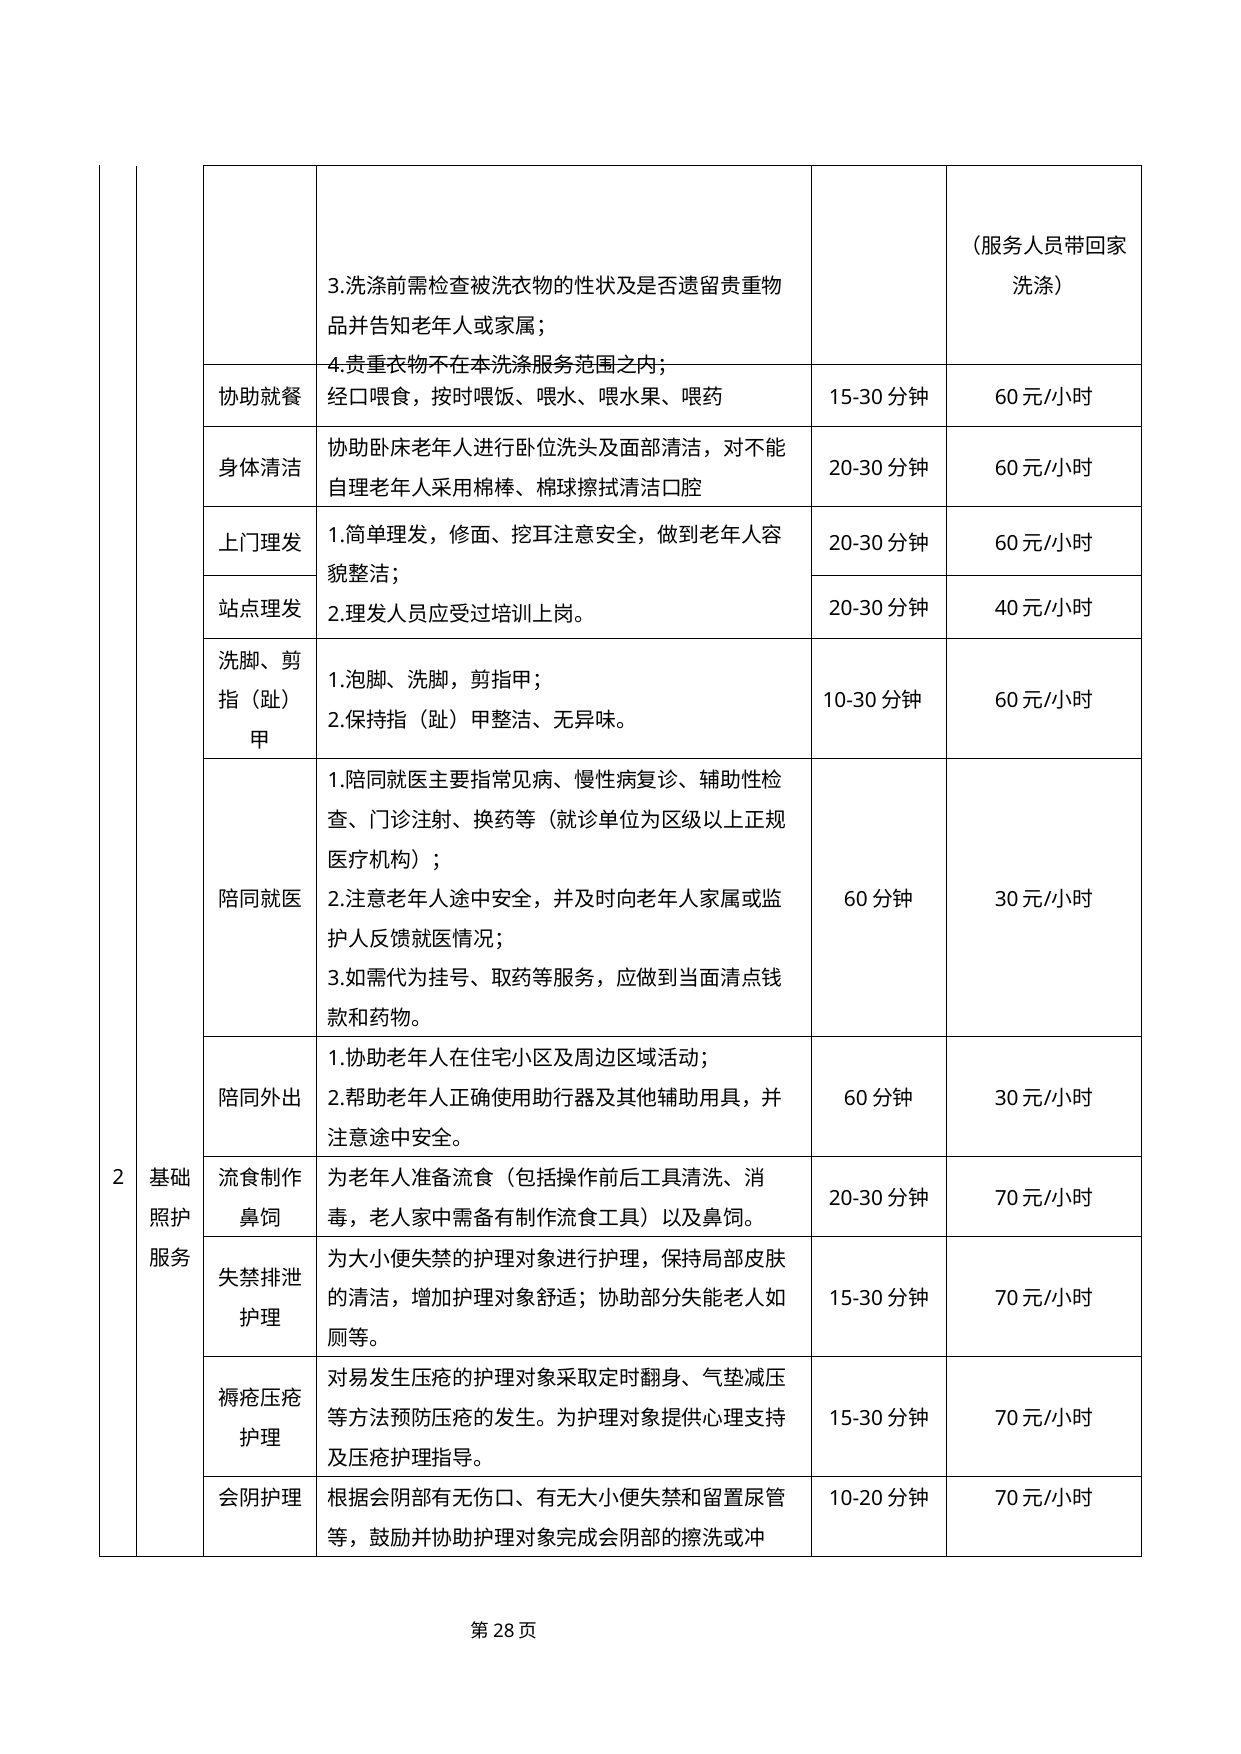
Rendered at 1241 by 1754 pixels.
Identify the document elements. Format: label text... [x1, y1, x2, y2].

table_cell 协助就餐 [204, 365, 316, 426]
table_cell 站点理发 [204, 576, 316, 638]
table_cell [317, 1477, 811, 1556]
table_cell 1.泡脚、洗脚，剪指甲； 2.保持指（趾）甲整洁、无异味。 [317, 639, 811, 758]
table_cell 60元/小时 [947, 365, 1141, 426]
table_cell 20-30分钟 [812, 576, 946, 638]
table_cell 为大小便失禁的护理对象进行护理，保持局部皮肤的清洁，增加护理对象舒适；协助部分失能老人如厕等。 [317, 1237, 811, 1356]
table_cell 60元/小时 [947, 427, 1141, 506]
table_cell 70元/小时 [947, 1477, 1141, 1556]
table_cell 20-30分钟 [812, 507, 946, 575]
table_cell 1.协助老年人在住宅小区及周边区域活动； 2.帮助老年人正确使用助行器及其他辅助用具，并注意途中安全。 [317, 1037, 811, 1156]
table_cell 对易发生压疮的护理对象采取定时翻身、气垫减压等方法预防压疮的发生。为护理对象提供心理支持及压疮护理指导。 [317, 1357, 811, 1476]
table_cell 失禁排泄护理 [204, 1237, 316, 1356]
table_cell 60分钟 [812, 1037, 946, 1156]
table_cell 60分钟 [812, 759, 946, 1036]
table_cell 上门理发 [204, 507, 316, 575]
table_cell 身体清洁 [204, 427, 316, 506]
table_cell 30元/小时 [947, 759, 1141, 1036]
table_cell 40元/小时 （服务人员带回家洗涤） [947, 166, 1141, 363]
table_cell 经口喂食，按时喂饭、喂水、喂水果、喂药 [317, 365, 811, 426]
table_cell 1.简单理发，修面、挖耳注意安全，做到老年人容貌整洁； 2.理发人员应受过培训上岗。 [317, 507, 811, 638]
table_cell 20-30分钟 [812, 1157, 946, 1236]
table_cell 10-20分钟 [812, 1477, 946, 1556]
table_cell 20-30分钟 [812, 427, 946, 506]
table_cell 70元/小时 [947, 1237, 1141, 1356]
table_cell 70元/小时 [947, 1357, 1141, 1476]
table_cell 为老年人准备流食（包括操作前后工具清洗、消毒，老人家中需备有制作流食工具）以及鼻饲。 [317, 1157, 811, 1236]
table_cell 陪同就医 [204, 759, 316, 1036]
table_cell 洗脚、剪指（趾）甲 [204, 639, 316, 758]
table_cell 70元/小时 [947, 1157, 1141, 1236]
table_cell 15-30分钟 [812, 1237, 946, 1356]
table_cell 褥疮压疮护理 [204, 1357, 316, 1476]
table_cell 1.陪同就医主要指常见病、慢性病复诊、辅助性检查、门诊注射、换药等（就诊单位为区级以上正规医疗机构）； 2.注意老年人途中安全，并及时向老年人家属或监护人反馈就医情况； 3.如需代为挂号、取药等服务，应做到当面清点钱款和药物。 [317, 759, 811, 1036]
table_cell 陪同外出 [204, 1037, 316, 1156]
table_cell 40元/小时 [947, 576, 1141, 638]
table_cell 协助卧床老年人进行卧位洗头及面部清洁，对不能自理老年人采用棉棒、棉球擦拭清洁口腔 [317, 427, 811, 506]
table_cell 15-30分钟 [812, 1357, 946, 1476]
table_cell 60元/小时 [947, 507, 1141, 575]
table_cell 会阴护理 [204, 1477, 316, 1556]
table_cell 60元/小时 [947, 639, 1141, 758]
table_cell 10-30分钟 [812, 639, 946, 758]
table_cell 30元/小时 [947, 1037, 1141, 1156]
table_cell 流食制作鼻饲 [204, 1157, 316, 1236]
table_cell 2 [100, 1156, 136, 1556]
table_cell 15-30分钟 [812, 365, 946, 426]
table_cell 基础照护服务 [137, 1156, 203, 1556]
